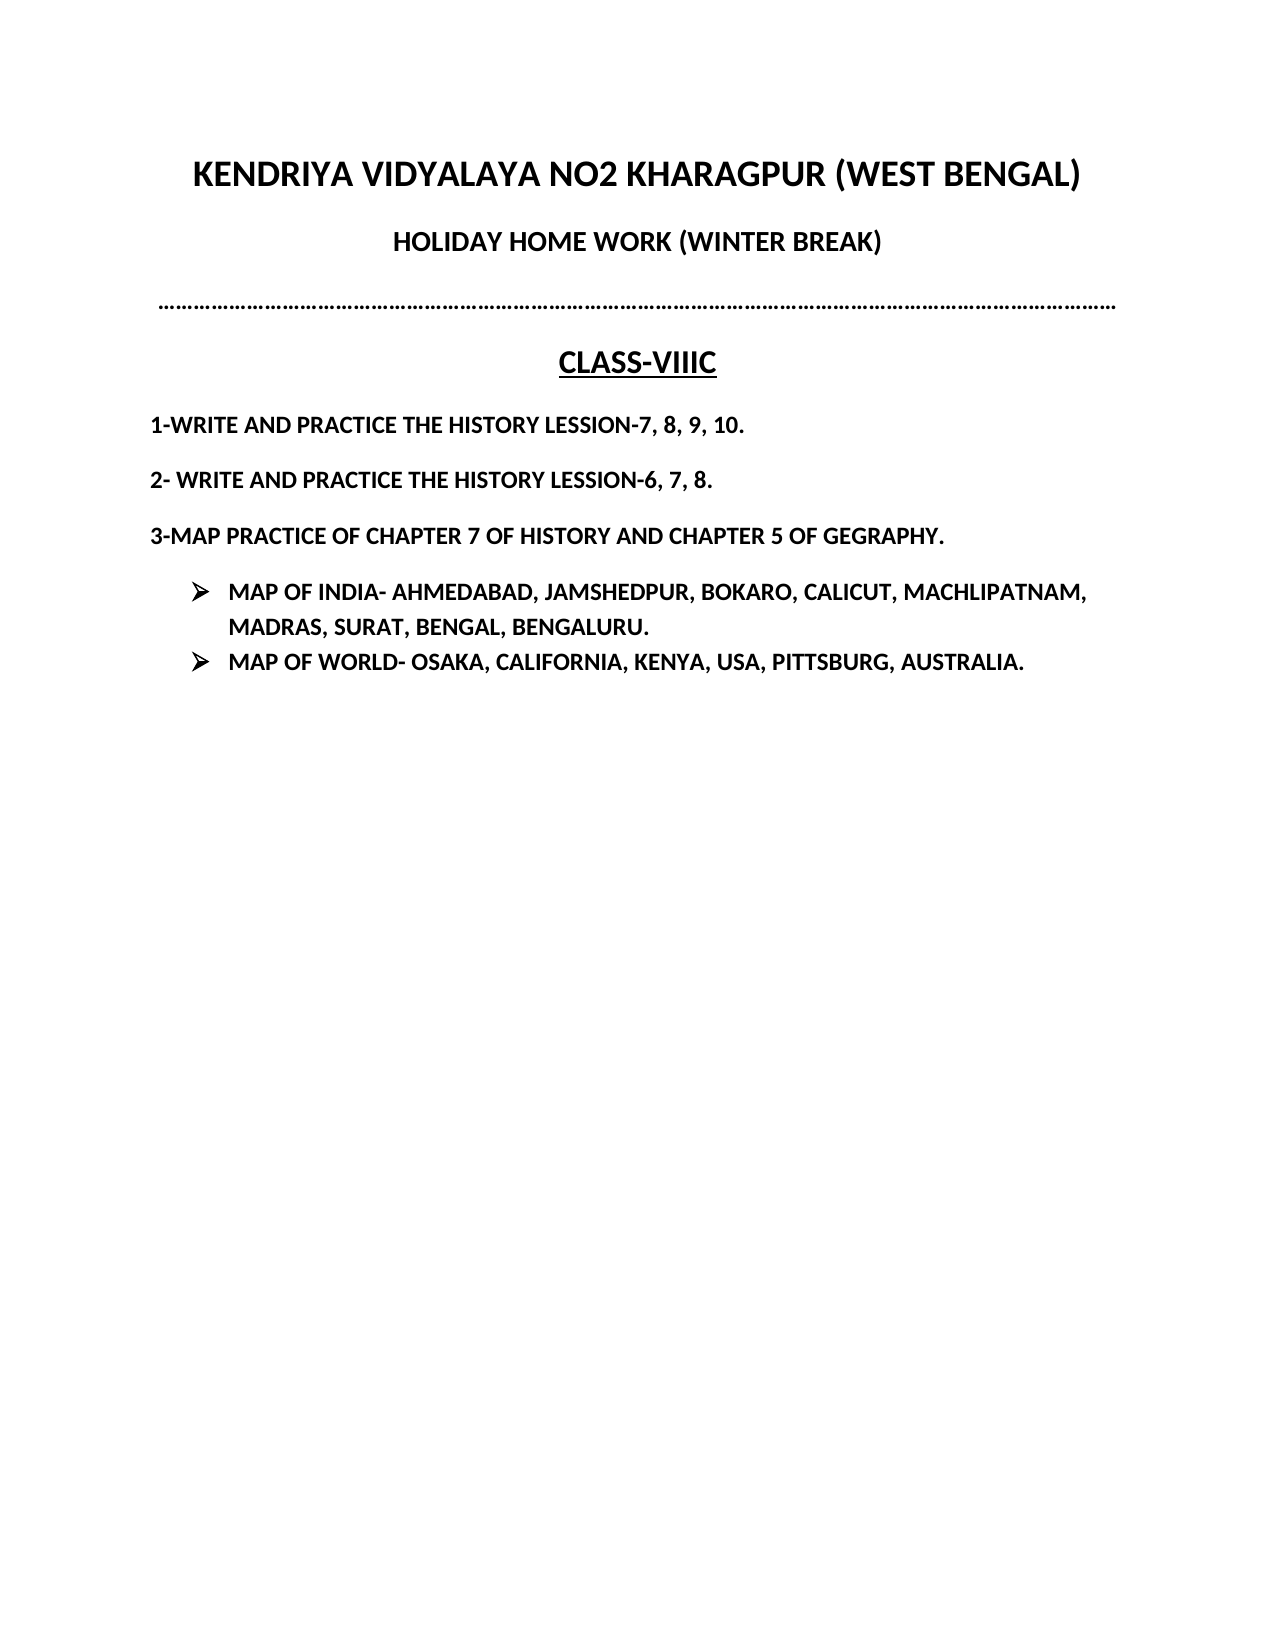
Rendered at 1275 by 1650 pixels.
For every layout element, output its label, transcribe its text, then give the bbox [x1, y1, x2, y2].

text ……………………………………………………………………………………………………………………………………………… [150, 285, 1125, 316]
text KENDRIYA VIDYALAYA NO2 KHARAGPUR (WEST BENGAL) [150, 150, 1125, 196]
list MAP OF INDIA- AHMEDABAD, JAMSHEDPUR, BOKARO, CALICUT, MACHLIPATNAM, MADRAS, SURAT, BENGAL, BENGALURU. [191, 576, 1125, 642]
list MAP OF WORLD- OSAKA, CALIFORNIA, KENYA, USA, PITTSBURG, AUSTRALIA. [191, 646, 1125, 677]
text 3-MAP PRACTICE OF CHAPTER 7 OF HISTORY AND CHAPTER 5 OF GEGRAPHY. [150, 520, 1125, 551]
text 1-WRITE AND PRACTICE THE HISTORY LESSION-7, 8, 9, 10. [150, 409, 1125, 439]
text HOLIDAY HOME WORK (WINTER BREAK) [150, 223, 1125, 259]
text CLASS-VIIIC [150, 341, 1125, 382]
text 2- WRITE AND PRACTICE THE HISTORY LESSION-6, 7, 8. [150, 464, 1125, 495]
